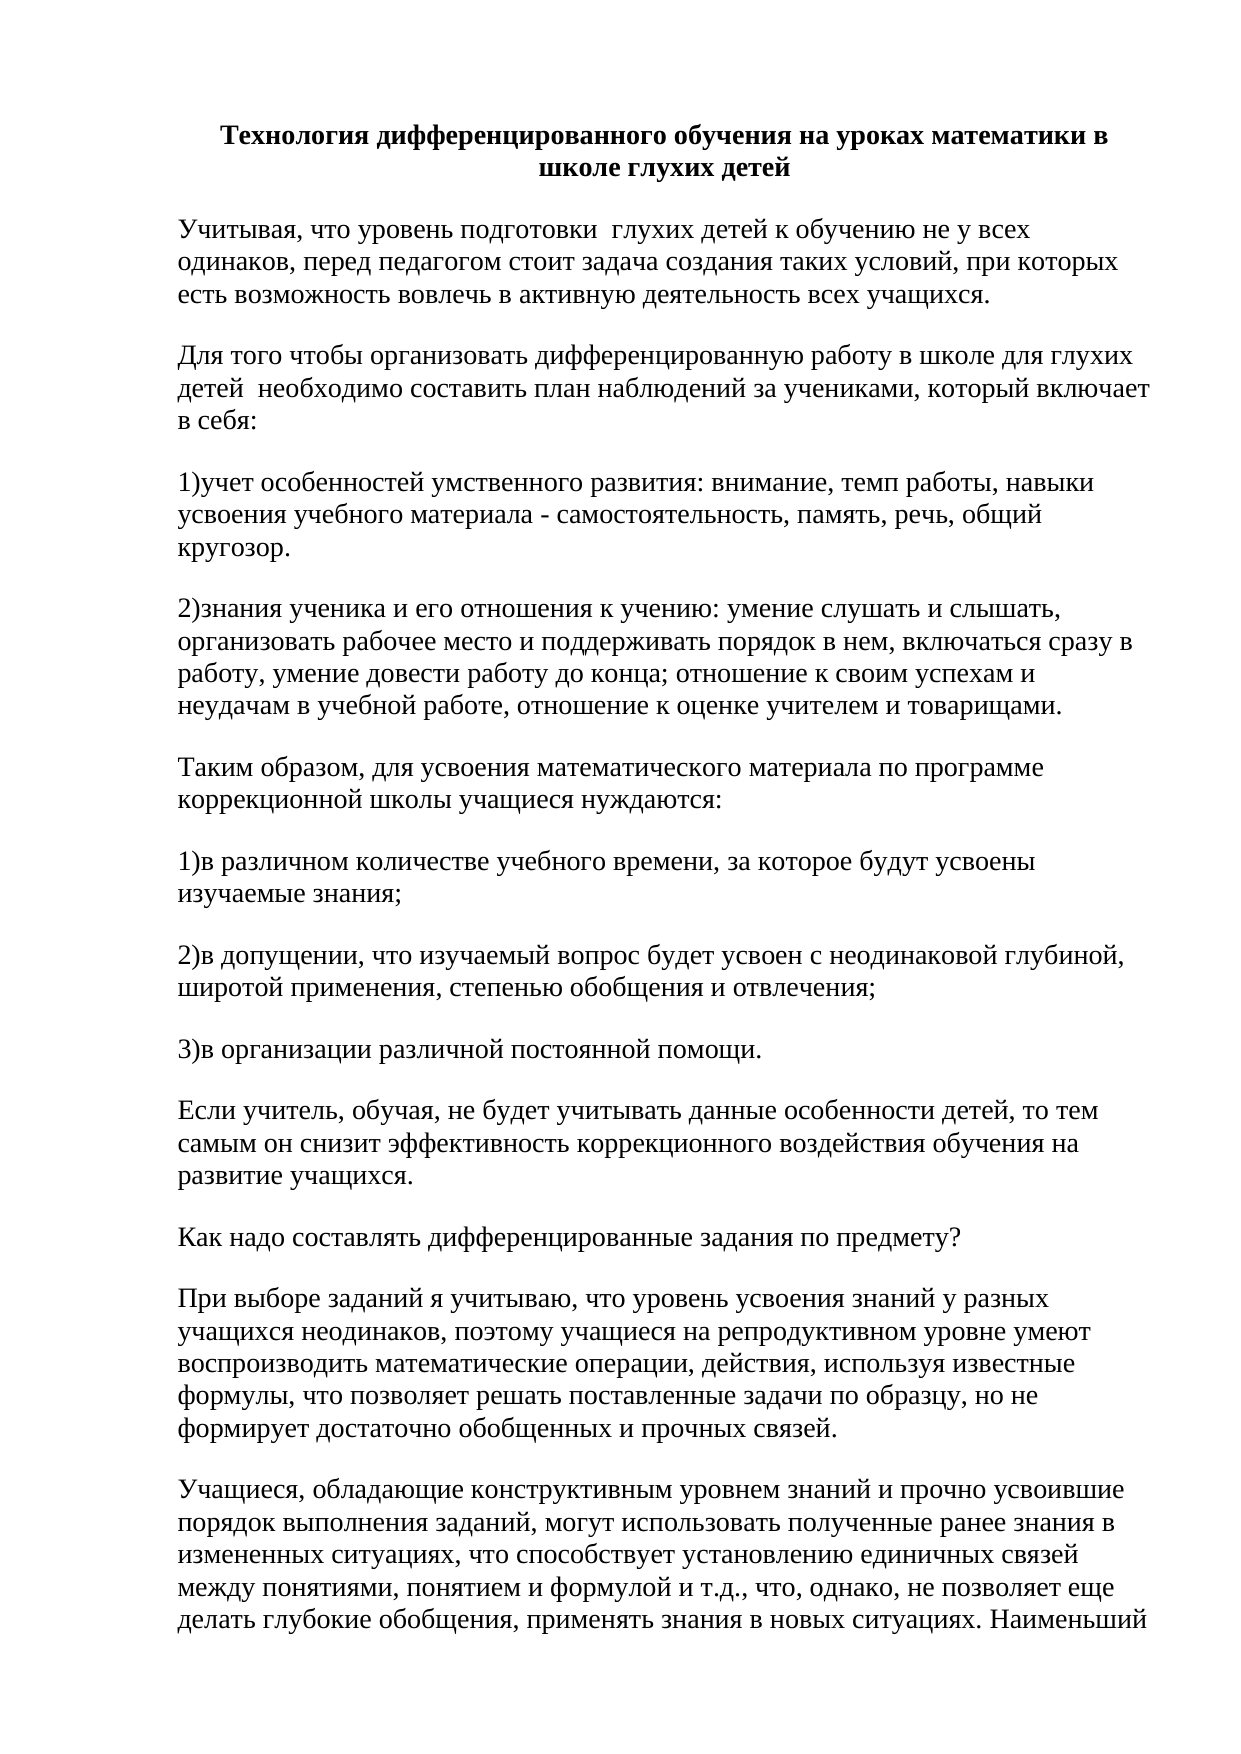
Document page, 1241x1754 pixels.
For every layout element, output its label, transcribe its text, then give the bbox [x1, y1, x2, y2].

text 3)в организации различной постоянной помощи. [177, 1032, 1152, 1064]
text 1)в различном количестве учебного времени, за которое будут усвоены изучаемые знания; [177, 844, 1152, 909]
text При выборе заданий я учитываю, что уровень усвоения знаний у разных учащихся неодинаков, поэтому учащиеся на репродуктивном уровне умеют воспроизводить математические операции, действия, используя известные формулы, что позволяет решать поставленные задачи по образцу, но не формирует достаточно обобщенных и прочных связей. [177, 1281, 1152, 1443]
text Для того чтобы организовать дифференцированную работу в школе для глухих детей необходимо составить план наблюдений за учениками, который включает в себя: [177, 338, 1152, 436]
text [177, 1472, 1152, 1634]
text 1)учет особенностей умственного развития: внимание, темп работы, навыки усвоения учебного материала - самостоятельность, память, речь, общий кругозор. [177, 465, 1152, 562]
text Учитывая, что уровень подготовки глухих детей к обучению не у всех одинаков, перед педагогом стоит задача создания таких условий, при которых есть возможность вовлечь в активную деятельность всех учащихся. [177, 212, 1152, 309]
text Таким образом, для усвоения математического материала по программе коррекционной школы учащиеся нуждаются: [177, 750, 1152, 815]
text Если учитель, обучая, не будет учитывать данные особенности детей, то тем самым он снизит эффективность коррекционного воздействия обучения на развитие учащихся. [177, 1093, 1152, 1191]
text 2)знания ученика и его отношения к учению: умение слушать и слышать, организовать рабочее место и поддерживать порядок в нем, включаться сразу в работу, умение довести работу до конца; отношение к своим успехам и неудачам в учебной работе, отношение к оценке учителем и товарищами. [177, 591, 1152, 721]
text Технология дифференцированного обучения на уроках математики в школе глухих детей [177, 118, 1152, 183]
text 2)в допущении, что изучаемый вопрос будет усвоен с неодинаковой глубиной, широтой применения, степенью обобщения и отвлечения; [177, 938, 1152, 1003]
text Как надо составлять дифференцированные задания по предмету? [177, 1220, 1152, 1252]
